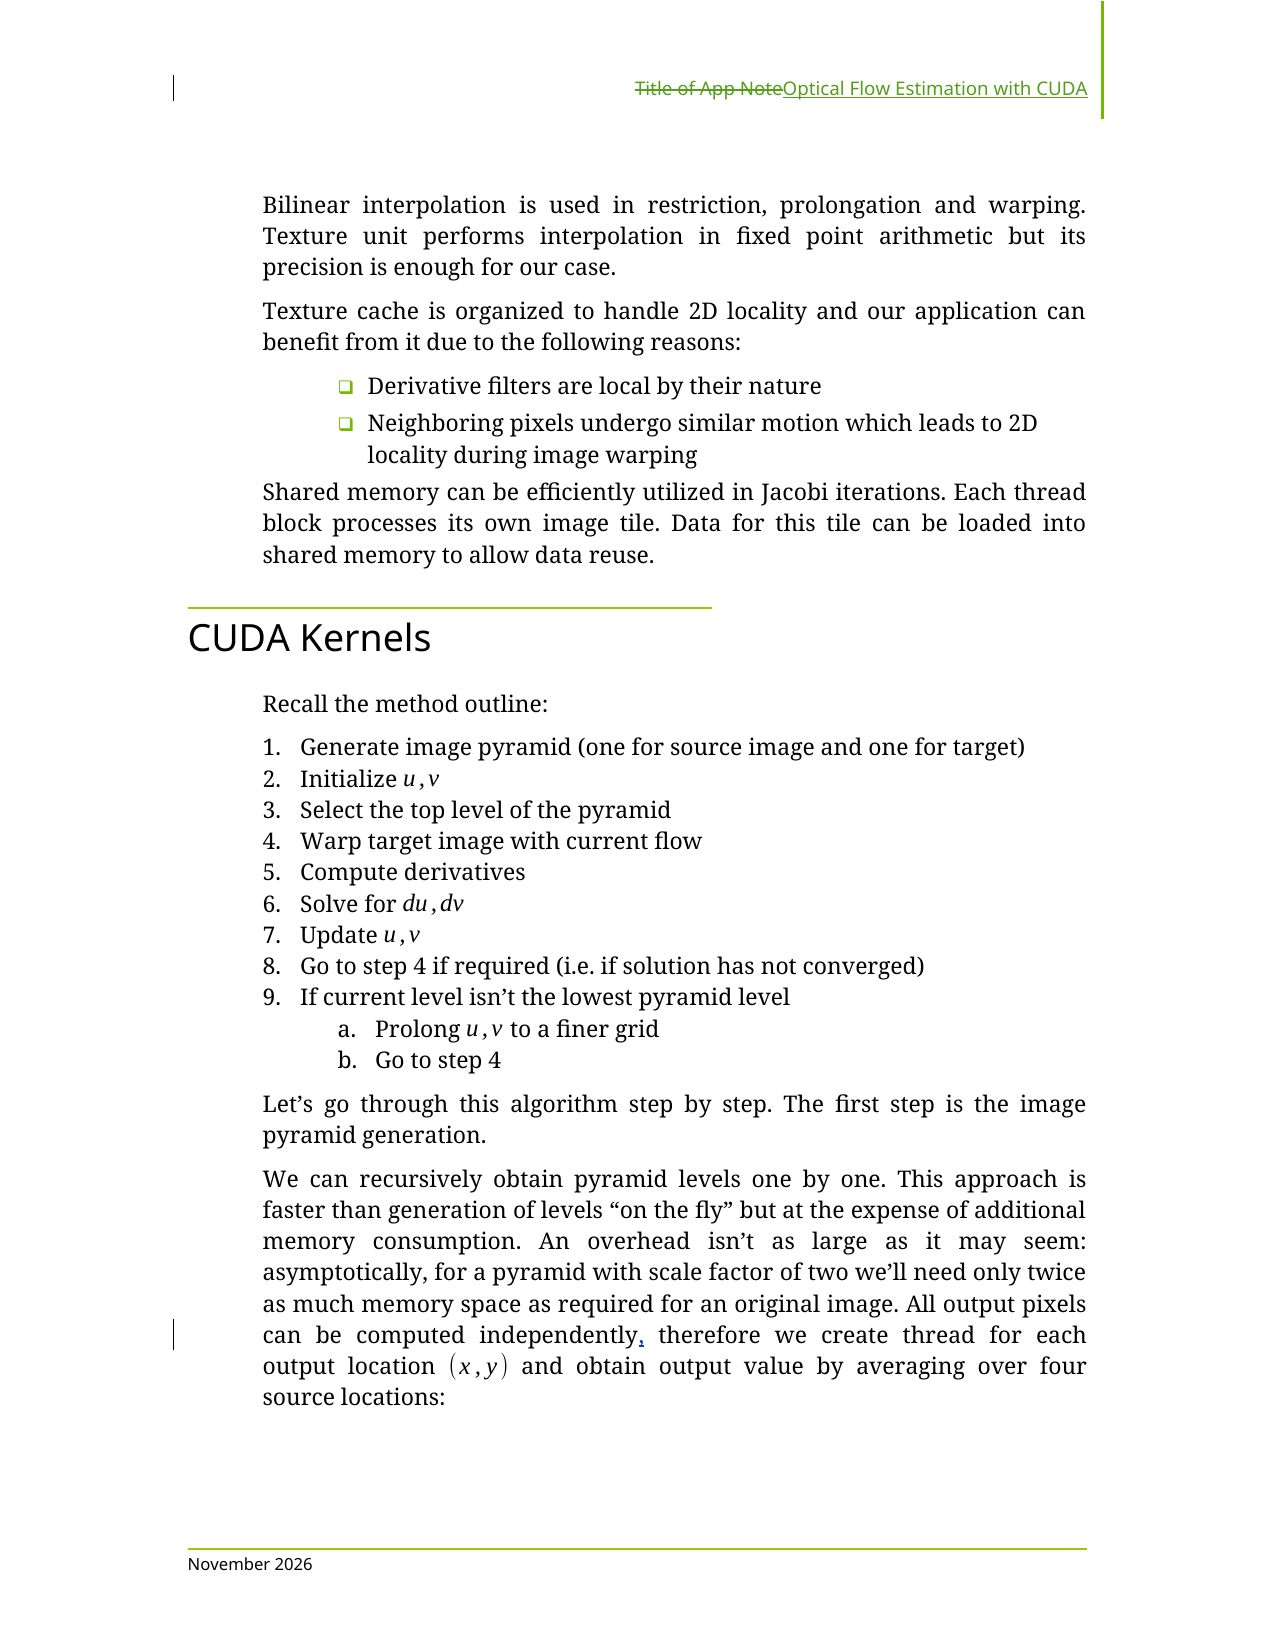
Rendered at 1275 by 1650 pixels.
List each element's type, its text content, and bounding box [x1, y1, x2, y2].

list Prolong to a finer grid [337, 1012, 1087, 1044]
list Generate image pyramid (one for source image and one for target) [262, 731, 1087, 762]
list Shared memory can be efficiently utilized in Jacobi iterations. Each thread block processes its own image tile. Data for this tile can be loaded into shared memory to allow data reuse. [262, 476, 1087, 570]
text Recall the method outline: [262, 687, 1087, 719]
list If current level isn’t the lowest pyramid level [262, 981, 1087, 1012]
list Select the top level of the pyramid [262, 794, 1087, 825]
list Warp target image with current flow [262, 825, 1087, 856]
list Compute derivatives [262, 856, 1087, 887]
list Update [262, 919, 1087, 950]
text Derivative filters are local by their nature [337, 370, 1087, 401]
text Texture cache is organized to handle 2D locality and our application can benefit from it due to the following reasons: [262, 295, 1087, 357]
text CUDA Kernels [187, 608, 712, 662]
text Neighboring pixels undergo similar motion which leads to 2D locality during image warping [337, 407, 1087, 470]
text Bilinear interpolation is used in restriction, prolongation and warping. Texture unit performs interpolation in fixed point arithmetic but its precision is enough for our case. [262, 188, 1087, 282]
list Initialize [262, 762, 1087, 794]
list Go to step 4 if required (i.e. if solution has not converged) [262, 950, 1087, 981]
list Solve for [262, 887, 1087, 919]
text Let’s go through this algorithm step by step. The first step is the image pyramid generation. [262, 1087, 1087, 1150]
text We can recursively obtain pyramid levels one by one. This approach is faster than generation of levels “on the fly” but at the expense of additional memory consumption. An overhead isn’t as large as it may seem: asymptotically, for a pyramid with scale factor of two we’ll need only twice as much memory space as required for an original image. All output pixels can be computed independently therefore we create thread for each output location and obtain output value by averaging over four source locations: [262, 1162, 1087, 1412]
list Go to step 4 [337, 1044, 1087, 1075]
